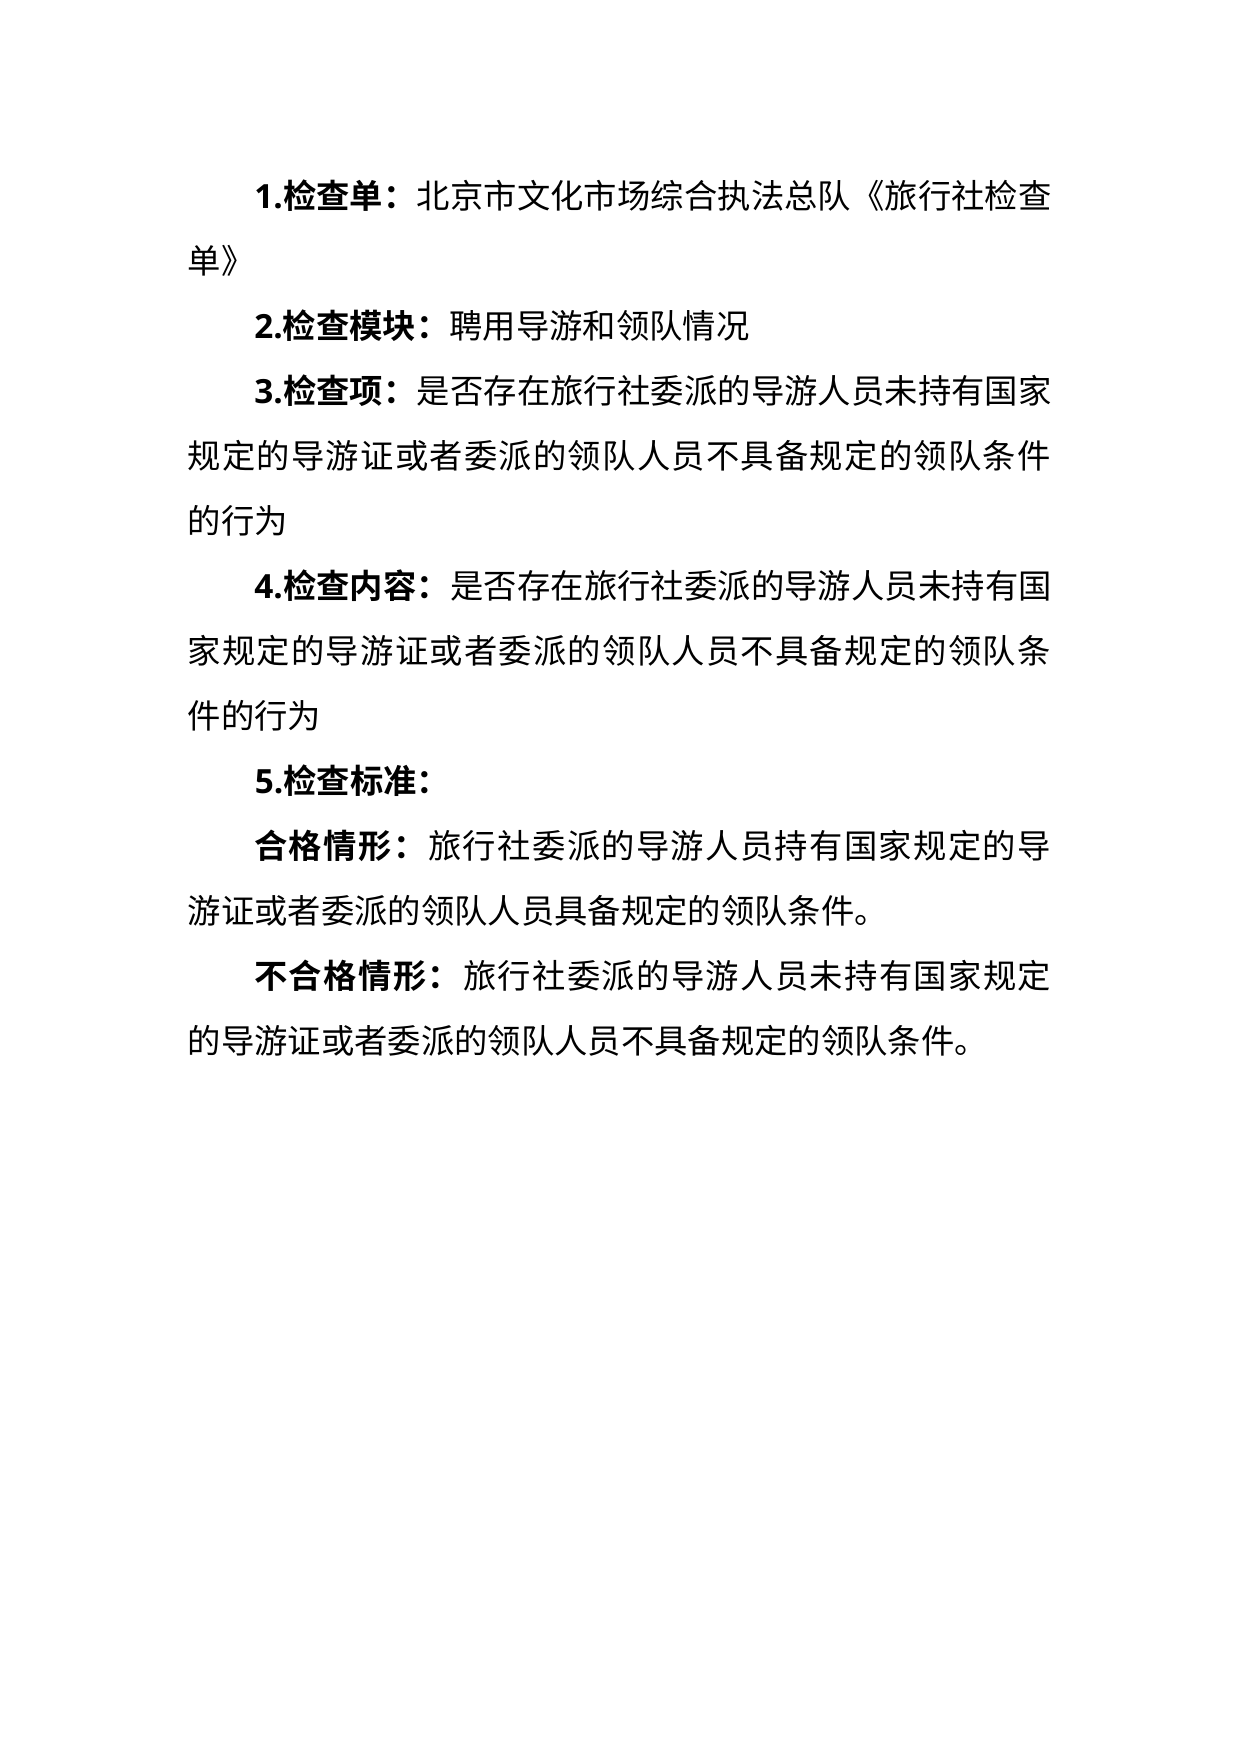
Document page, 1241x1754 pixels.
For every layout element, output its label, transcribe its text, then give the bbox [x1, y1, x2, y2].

text 3.检查项：是否存在旅行社委派的导游人员未持有国家规定的导游证或者委派的领队人员不具备规定的领队条件的行为 [187, 357, 1053, 552]
text 合格情形：旅行社委派的导游人员持有国家规定的导游证或者委派的领队人员具备规定的领队条件。 [187, 812, 1053, 942]
text 不合格情形：旅行社委派的导游人员未持有国家规定的导游证或者委派的领队人员不具备规定的领队条件。 [187, 942, 1053, 1072]
text 1.检查单：北京市文化市场综合执法总队《旅行社检查单》 [187, 162, 1053, 292]
text 2.检查模块：聘用导游和领队情况 [187, 292, 1053, 357]
text 5.检查标准： [187, 747, 1053, 812]
text 4.检查内容：是否存在旅行社委派的导游人员未持有国家规定的导游证或者委派的领队人员不具备规定的领队条件的行为 [187, 552, 1053, 747]
